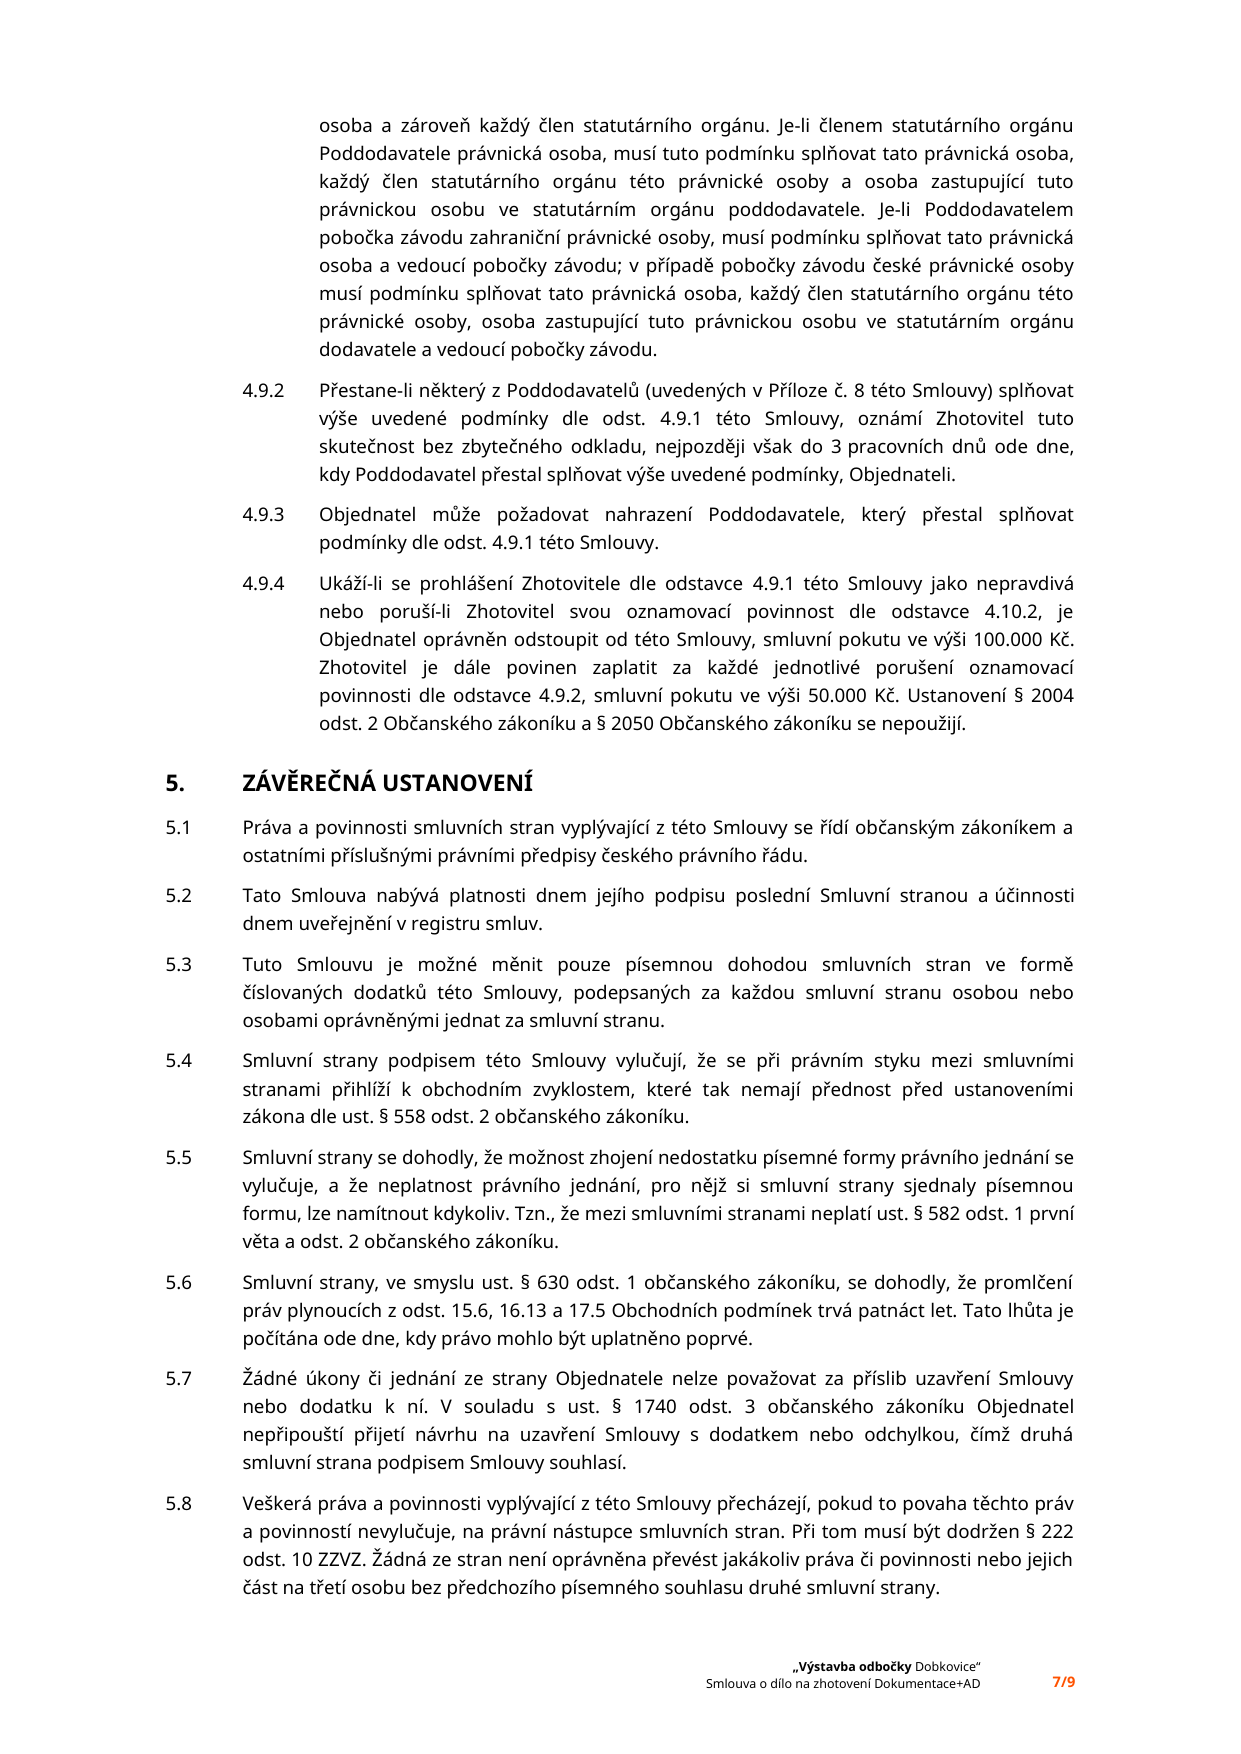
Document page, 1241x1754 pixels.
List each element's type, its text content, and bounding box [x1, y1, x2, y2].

text Veškerá práva a povinnosti vyplývající z této Smlouvy přecházejí, pokud to povaha těchto práv a povinností nevylučuje, na právní nástupce smluvních stran. Při tom musí být dodržen § 222 odst. 10 ZZVZ. Žádná ze stran není oprávněna převést jakákoliv práva či povinnosti nebo jejich část na třetí osobu bez předchozího písemného souhlasu druhé smluvní strany. [165, 1490, 1075, 1600]
text Práva a povinnosti smluvních stran vyplývající z této Smlouvy se řídí občanským zákoníkem a ostatními příslušnými právními předpisy českého právního řádu. [165, 814, 1075, 868]
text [242, 112, 1075, 362]
text Smluvní strany se dohodly, že možnost zhojení nedostatku písemné formy právního jednání se vylučuje, a že neplatnost právního jednání, pro nějž si smluvní strany sjednaly písemnou formu, lze namítnout kdykoliv. Tzn., že mezi smluvními stranami neplatí ust. § 582 odst. 1 první věta a odst. 2 občanského zákoníku. [165, 1144, 1075, 1254]
text Smluvní strany, ve smyslu ust. § 630 odst. 1 občanského zákoníku, se dohodly, že promlčení práv plynoucích z odst. 15.6, 16.13 a 17.5 Obchodních podmínek trvá patnáct let. Tato lhůta je počítána ode dne, kdy právo mohlo být uplatněno poprvé. [165, 1269, 1075, 1351]
text Objednatel může požadovat nahrazení Poddodavatele, který přestal splňovat podmínky dle odst. 4.9.1 této Smlouvy. [242, 501, 1075, 555]
text Smluvní strany podpisem této Smlouvy vylučují, že se při právním styku mezi smluvními stranami přihlíží k obchodním zvyklostem, které tak nemají přednost před ustanoveními zákona dle ust. § 558 odst. 2 občanského zákoníku. [165, 1048, 1075, 1129]
text ZÁVĚREČNÁ USTANOVENÍ [165, 767, 1075, 798]
text Ukáží-li se prohlášení Zhotovitele dle odstavce 4.9.1 této Smlouvy jako nepravdivá nebo poruší-li Zhotovitel svou oznamovací povinnost dle odstavce 4.10.2, je Objednatel oprávněn odstoupit od této Smlouvy, smluvní pokutu ve výši 100.000 Kč. Zhotovitel je dále povinen zaplatit za každé jednotlivé porušení oznamovací povinnosti dle odstavce 4.9.2, smluvní pokutu ve výši 50.000 Kč. Ustanovení § 2004 odst. 2 Občanského zákoníku a § 2050 Občanského zákoníku se nepoužijí. [242, 570, 1075, 736]
text Žádné úkony či jednání ze strany Objednatele nelze považovat za příslib uzavření Smlouvy nebo dodatku k ní. V souladu s ust. § 1740 odst. 3 občanského zákoníku Objednatel nepřipouští přijetí návrhu na uzavření Smlouvy s dodatkem nebo odchylkou, čímž druhá smluvní strana podpisem Smlouvy souhlasí. [165, 1366, 1075, 1475]
text Tato Smlouva nabývá platnosti dnem jejího podpisu poslední Smluvní stranou a účinnosti dnem uveřejnění v registru smluv. [165, 883, 1075, 936]
text Tuto Smlouvu je možné měnit pouze písemnou dohodou smluvních stran ve formě číslovaných dodatků této Smlouvy, podepsaných za každou smluvní stranu osobou nebo osobami oprávněnými jednat za smluvní stranu. [165, 951, 1075, 1033]
text Přestane-li některý z Poddodavatelů (uvedených v Příloze č. 8 této Smlouvy) splňovat výše uvedené podmínky dle odst. 4.9.1 této Smlouvy, oznámí Zhotovitel tuto skutečnost bez zbytečného odkladu, nejpozději však do 3 pracovních dnů ode dne, kdy Poddodavatel přestal splňovat výše uvedené podmínky, Objednateli. [242, 377, 1075, 486]
